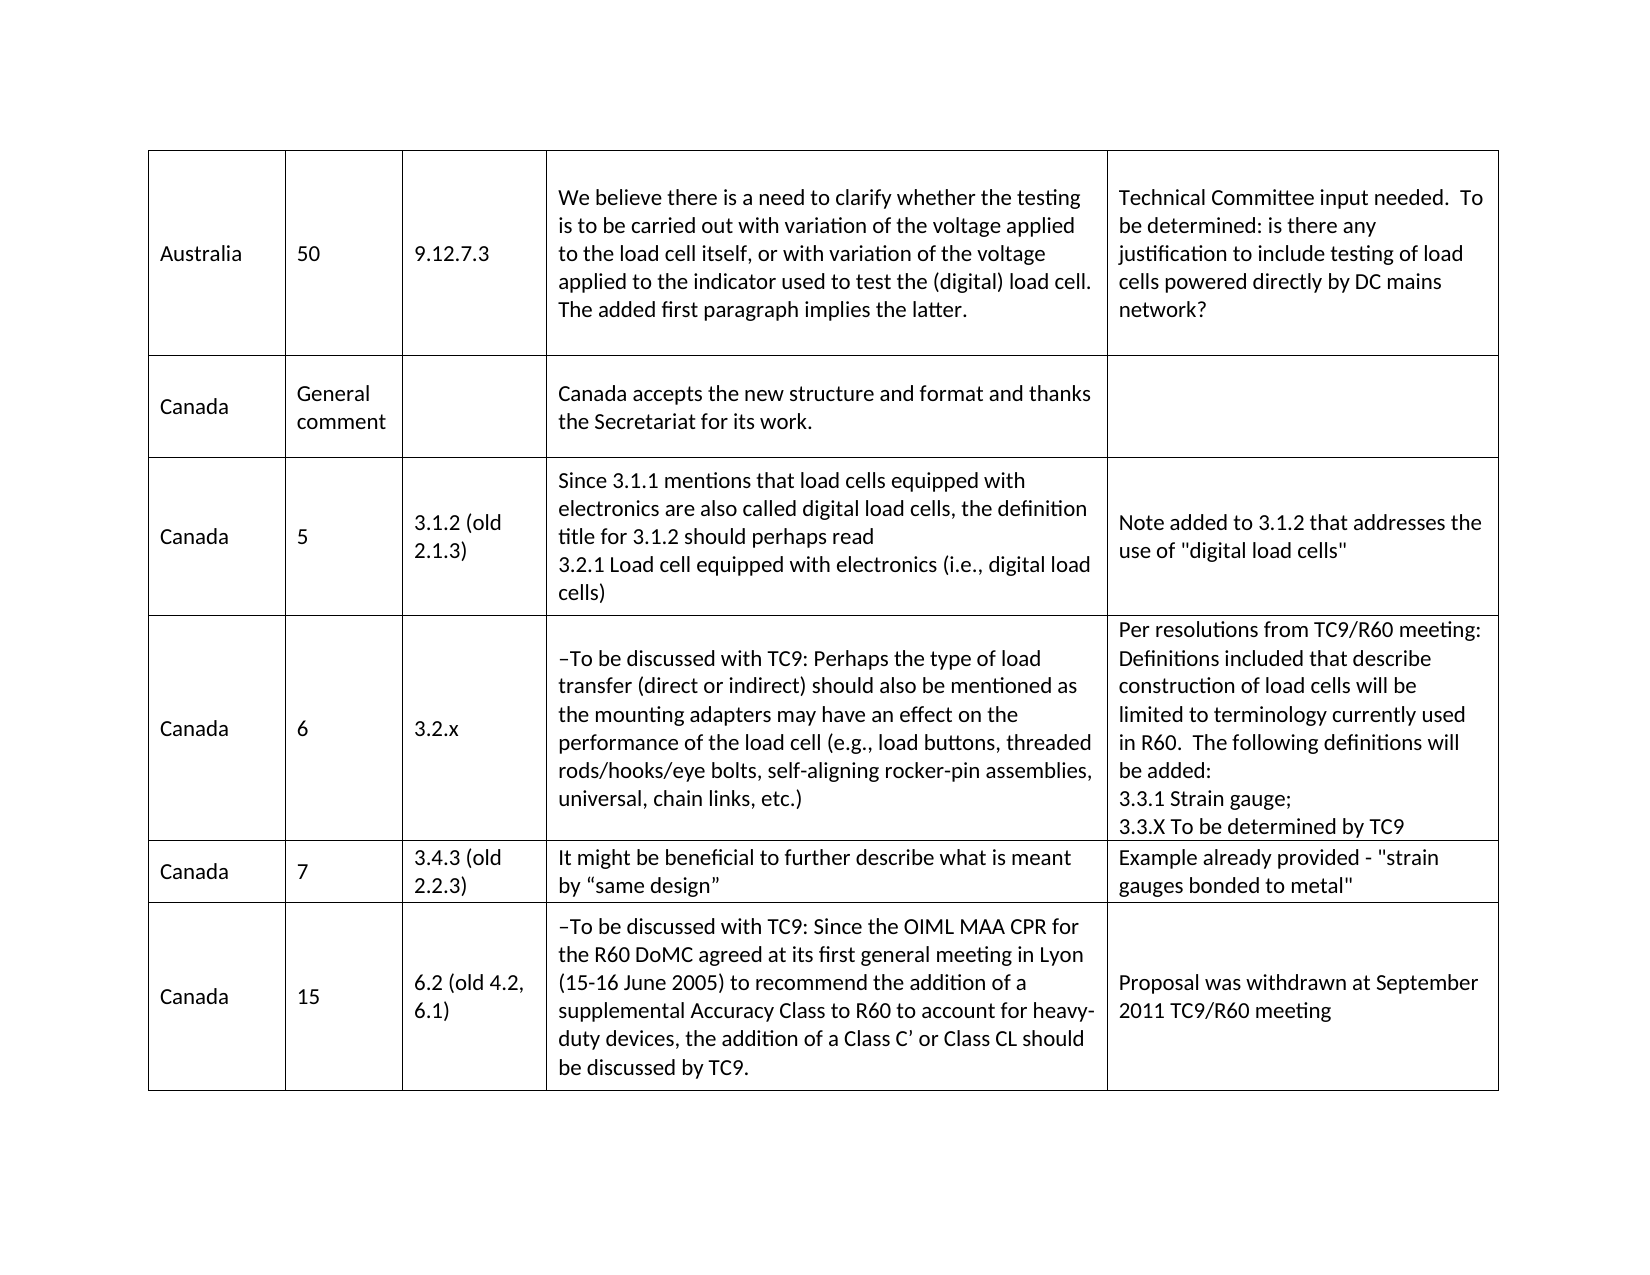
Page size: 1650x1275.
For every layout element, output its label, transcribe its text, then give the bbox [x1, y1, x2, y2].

table_cell –To be discussed with TC9: Since the OIML MAA CPR for the R60 DoMC agreed at its first general meeting in Lyon (15-16 June 2005) to recommend the addition of a supplemental Accuracy Class to R60 to account for heavy-duty devices, the addition of a Class C’ or Class CL should be discussed by TC9. [547, 903, 1107, 1090]
table_cell 3.1.2 (old 2.1.3) [403, 458, 546, 614]
table_cell General comment [286, 356, 402, 457]
table_cell 6 [286, 616, 402, 840]
table_cell Technical Committee input needed. To be determined: is there any justification to include testing of load cells powered directly by DC mains network? [1108, 151, 1498, 355]
table_cell Proposal was withdrawn at September 2011 TC9/R60 meeting [1108, 903, 1498, 1090]
table_cell Note added to 3.1.2 that addresses the use of "digital load cells" [1108, 458, 1498, 614]
table_cell Canada [149, 616, 285, 840]
table_cell 50 [286, 151, 402, 355]
table_cell We believe there is a need to clarify whether the testing is to be carried out with variation of the voltage applied to the load cell itself, or with variation of the voltage applied to the indicator used to test the (digital) load cell. The added first paragraph implies the latter. [547, 151, 1107, 355]
table_cell 9.12.7.3 [403, 151, 546, 355]
table_cell Canada [149, 841, 285, 902]
table_cell 7 [286, 841, 402, 902]
table_cell 5 [286, 458, 402, 614]
table_cell It might be beneficial to further describe what is meant by “same design” [547, 841, 1107, 902]
table_cell –To be discussed with TC9: Perhaps the type of load transfer (direct or indirect) should also be mentioned as the mounting adapters may have an effect on the performance of the load cell (e.g., load buttons, threaded rods/hooks/eye bolts, self-aligning rocker-pin assemblies, universal, chain links, etc.) [547, 616, 1107, 840]
table_cell 15 [286, 903, 402, 1090]
table_cell 3.2.x [403, 616, 546, 840]
table_cell Per resolutions from TC9/R60 meeting: Definitions included that describe construction of load cells will be limited to terminology currently used in R60. The following definitions will be added: 3.3.1 Strain gauge; 3.3.X To be determined by TC9 [1108, 616, 1498, 840]
table_cell Canada accepts the new structure and format and thanks the Secretariat for its work. [547, 356, 1107, 457]
table_cell Canada [149, 356, 285, 457]
table_cell 3.4.3 (old 2.2.3) [403, 841, 546, 902]
table_cell Australia [149, 151, 285, 355]
table_cell Example already provided - "strain gauges bonded to metal" [1108, 841, 1498, 902]
table_cell [403, 356, 546, 457]
table_cell Canada [149, 903, 285, 1090]
table_cell 6.2 (old 4.2, 6.1) [403, 903, 546, 1090]
table_cell Since 3.1.1 mentions that load cells equipped with electronics are also called digital load cells, the definition title for 3.1.2 should perhaps read 3.2.1 Load cell equipped with electronics (i.e., digital load cells) [547, 458, 1107, 614]
table_cell [1108, 356, 1498, 457]
table_cell Canada [149, 458, 285, 614]
